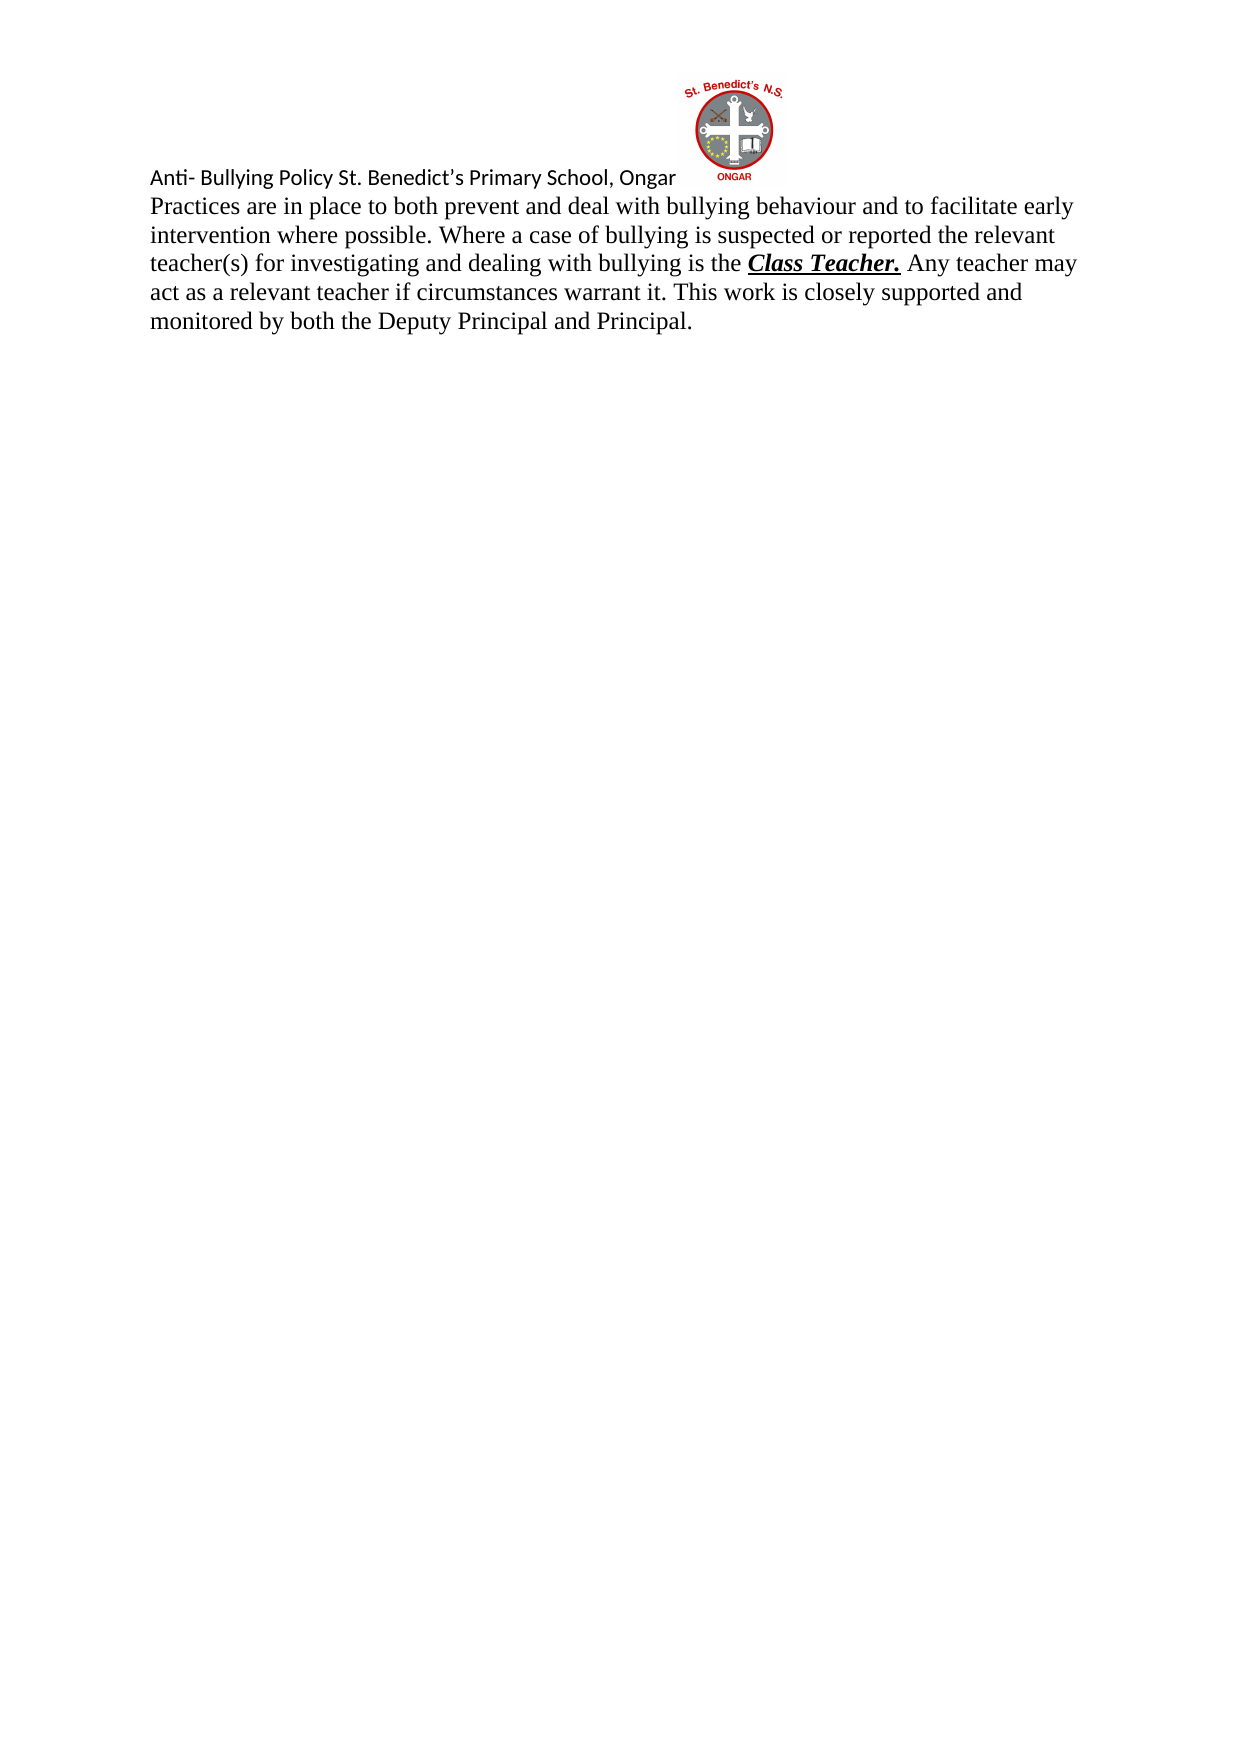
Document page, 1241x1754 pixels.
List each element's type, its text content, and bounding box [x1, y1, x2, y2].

text Practices are in place to both prevent and deal with bullying behaviour and to facilitate early intervention where possible. Where a case of bullying is suspected or reported the relevant teacher(s) for investigating and dealing with bullying is the Class Teacher. Any teacher may act as a relevant teacher if circumstances warrant it. This work is closely supported and monitored by both the Deputy Principal and Principal. [150, 191, 1090, 335]
